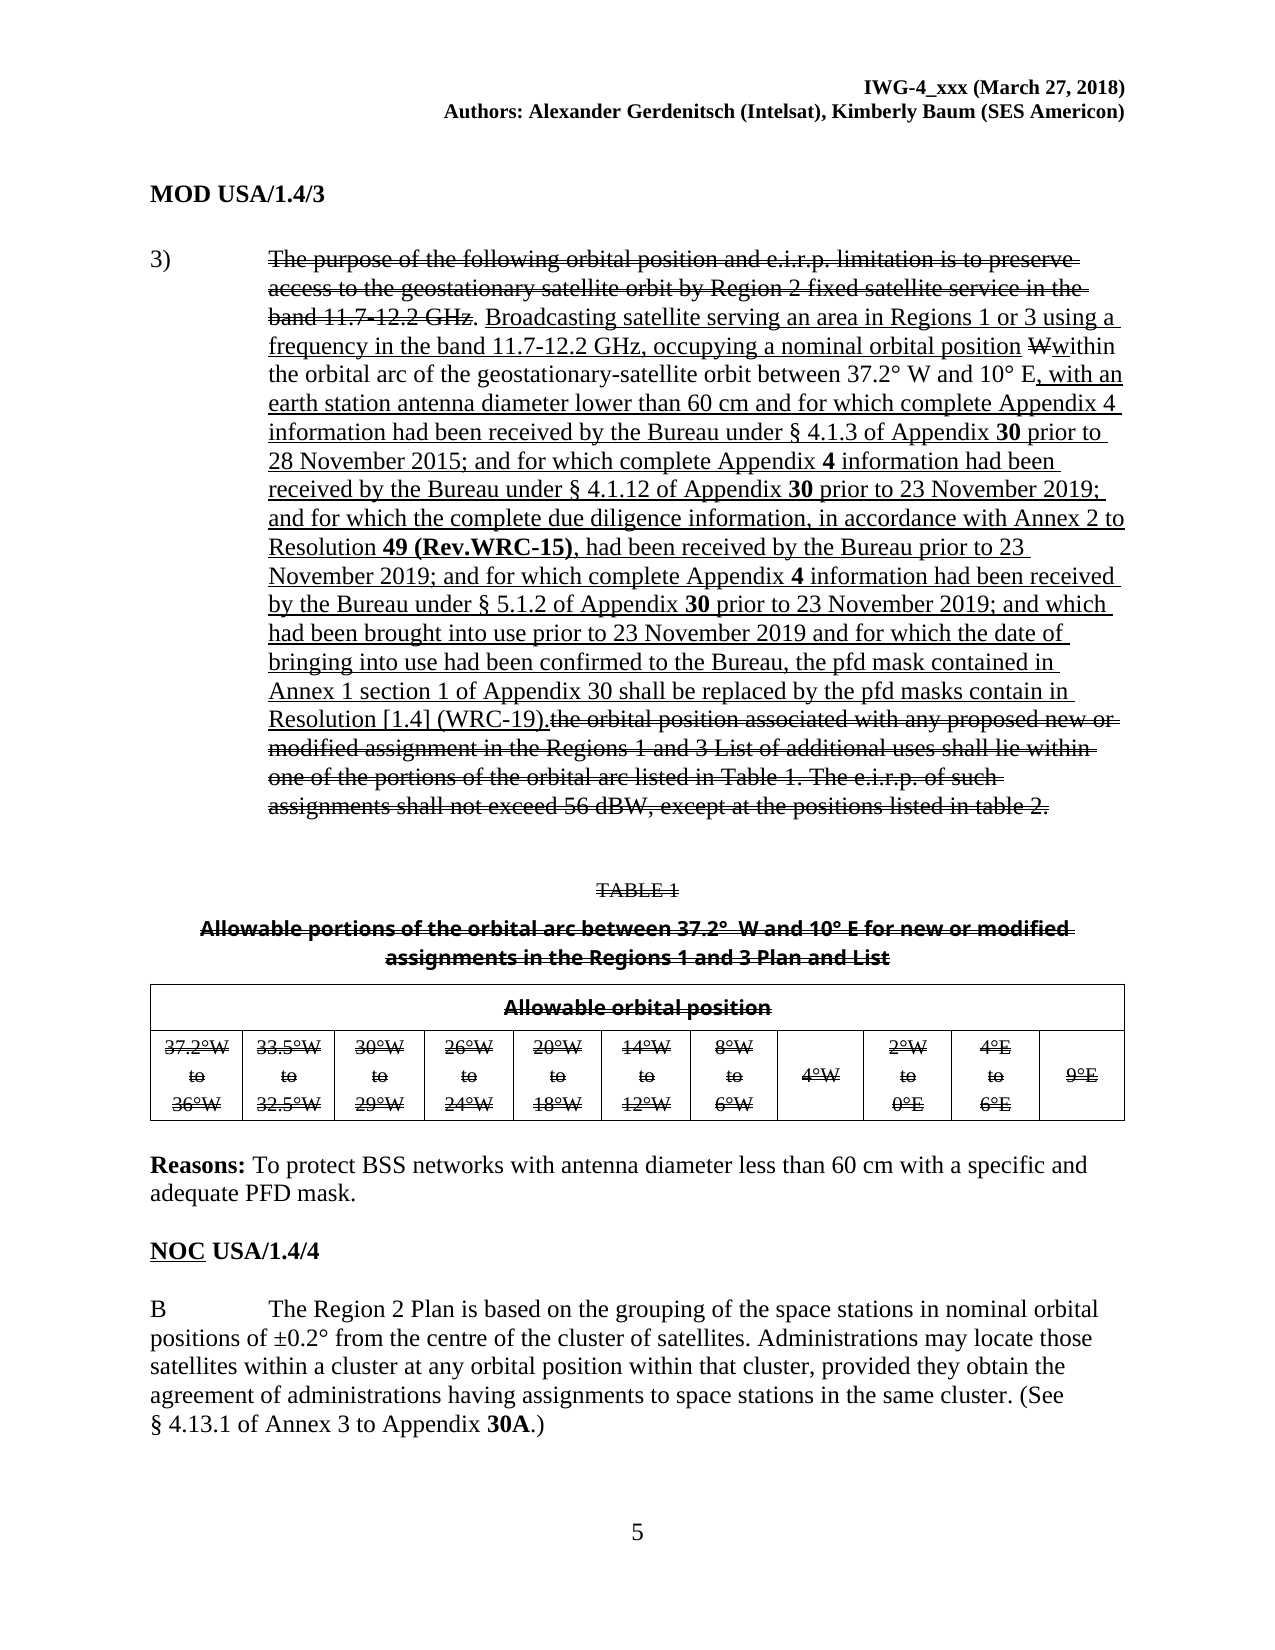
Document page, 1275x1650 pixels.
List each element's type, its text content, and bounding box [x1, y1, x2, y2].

text 3) The purpose of the following orbital position and e.i.r.p. limitation is to preserve access to the geostationary satellite orbit by Region 2 fixed satellite service in the band 11.7-12.2 GHz. Broadcasting satellite serving an area in Regions 1 or 3 using a frequency in the band 11.7-12.2 GHz, occupying a nominal orbital position Wwithin the orbital arc of the geostationary-satellite orbit between 37.2° W and 10° E, with an earth station antenna diameter lower than 60 cm and for which complete Appendix 4 information had been received by the Bureau under § 4.1.3 of Appendix 30 prior to 28 November 2015; and for which complete Appendix 4 information had been received by the Bureau under § 4.1.12 of Appendix 30 prior to 23 November 2019; and for which the complete due diligence information, in accordance with Annex 2 to Resolution 49 (Rev.WRC-15), had been received by the Bureau prior to 23 November 2019; and for which complete Appendix 4 information had been received by the Bureau under § 5.1.2 of Appendix 30 prior to 23 November 2019; and which had been brought into use prior to 23 November 2019 and for which the date of bringing into use had been confirmed to the Bureau, the pfd mask contained in Annex 1 section 1 of Appendix 30 shall be replaced by the pfd masks contain in Resolution [1.4] (WRC-19).the orbital position associated with any proposed new or modified assignment in the Regions 1 and 3 List of additional uses shall lie within one of the portions of the orbital arc listed in Table 1. The e.i.r.p. of such assignments shall not exceed 56 dBW, except at the positions listed in table 2. [150, 244, 1125, 819]
table_cell 30°W to 29°W [335, 1031, 424, 1120]
table_cell 26°W to 24°W [425, 1031, 513, 1120]
text NOC USA/1.4/4 [150, 1236, 1125, 1265]
text MOD USA/1.4/3 [150, 179, 1125, 207]
table_cell 4°E to 6°E [952, 1031, 1039, 1120]
title B The Region 2 Plan is based on the grouping of the space stations in nominal orbital positions of ±0.2° from the centre of the cluster of satellites. Administrations may locate those satellites within a cluster at any orbital position within that cluster, provided they obtain the agreement of administrations having assignments to space stations in the same cluster. (See § 4.13.1 of Annex 3 to Appendix 30A.) [150, 1294, 1125, 1438]
table_cell 2°W to 0°E [864, 1031, 951, 1120]
text Reasons: To protect BSS networks with antenna diameter less than 60 cm with a specific and adequate PFD mask. [150, 1150, 1125, 1207]
table_cell 8°W to 6°W [691, 1031, 777, 1120]
table_header Allowable orbital position [151, 985, 1124, 1030]
table_cell 4°W [778, 1031, 863, 1120]
table_cell 14°W to 12°W [602, 1031, 690, 1120]
title Allowable portions of the orbital arc between 37.2°W and 10° E for new or modified assignments in the Regions 1 and 3 Plan and List [150, 914, 1125, 971]
text TABLE 1 [150, 878, 1125, 902]
table_cell 9°E [1040, 1031, 1124, 1120]
table_cell 20°W to 18°W [514, 1031, 601, 1120]
table_cell 37.2°W to 36°W [151, 1031, 242, 1120]
table_cell 33.5°W to 32.5°W [243, 1031, 334, 1120]
